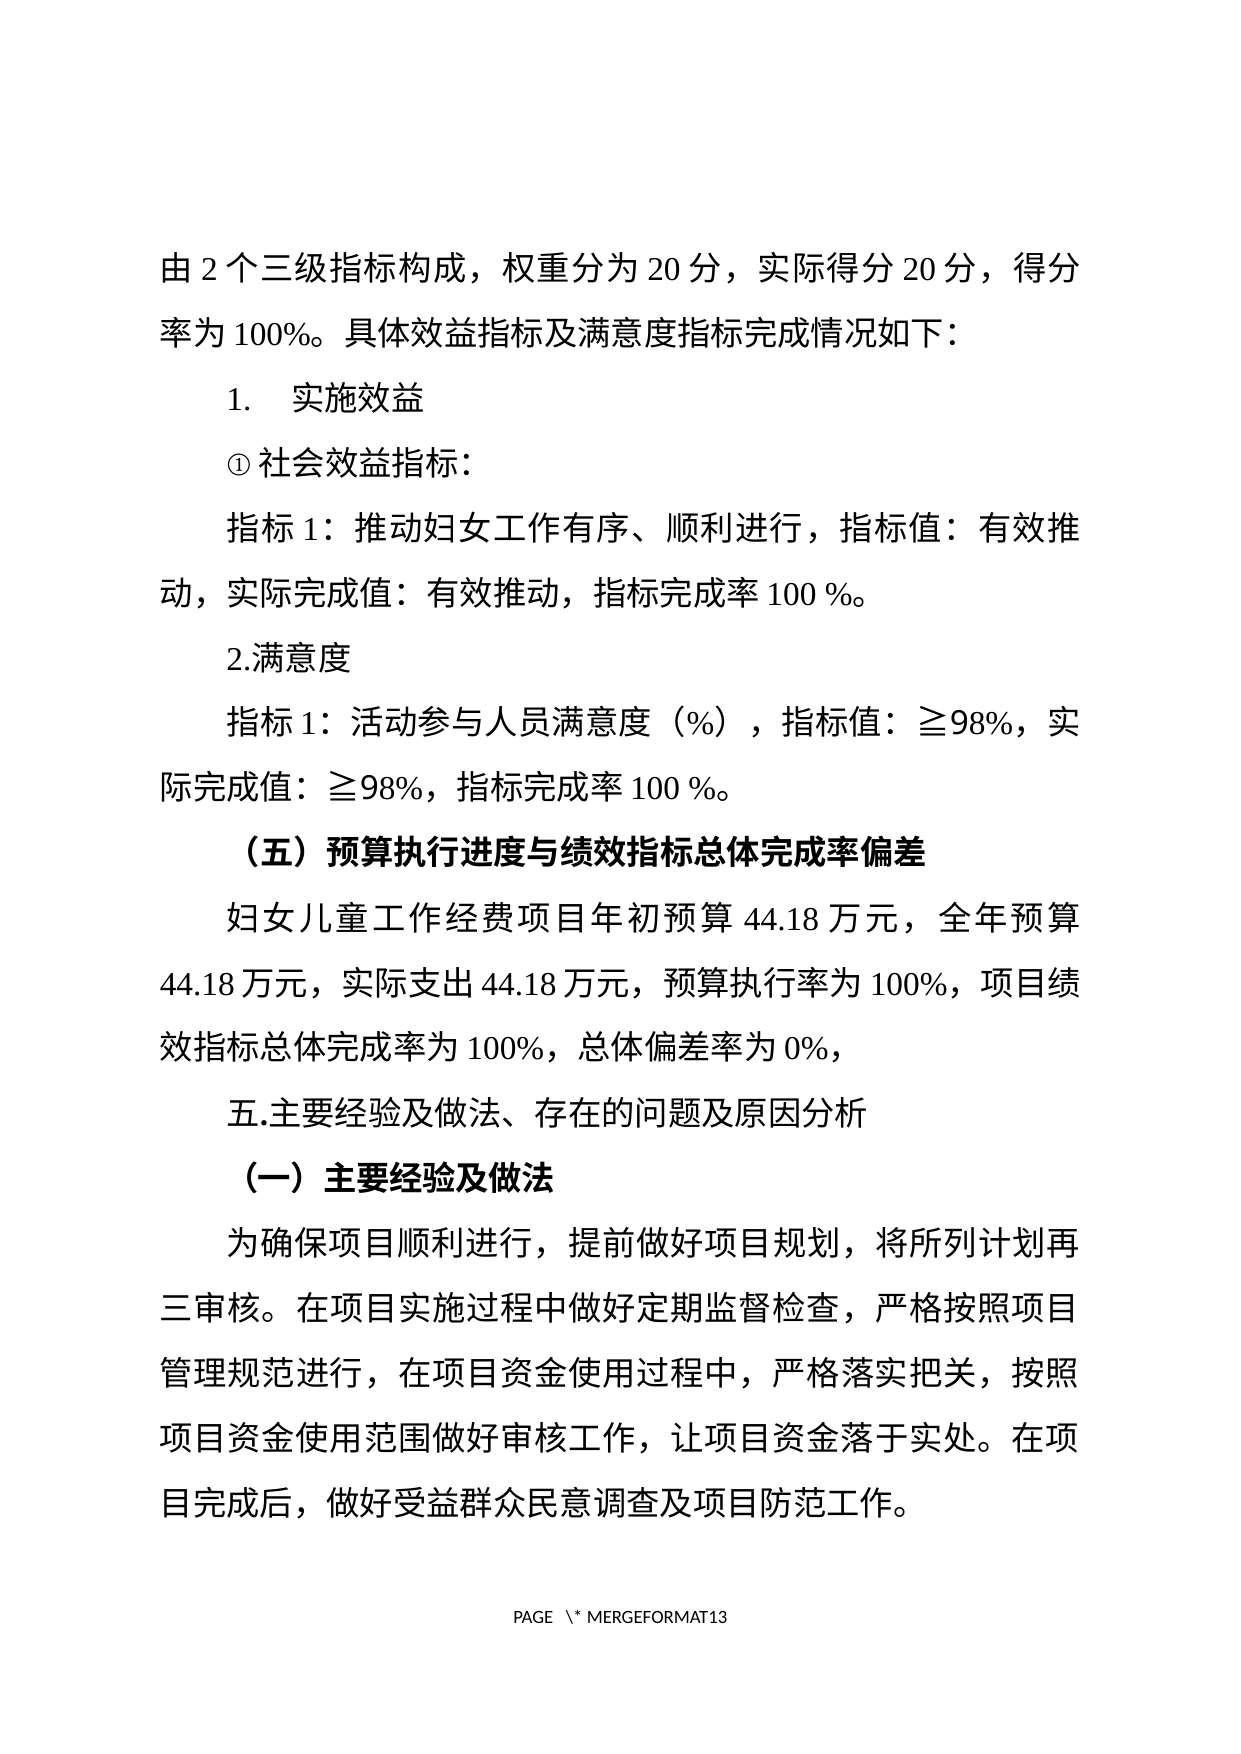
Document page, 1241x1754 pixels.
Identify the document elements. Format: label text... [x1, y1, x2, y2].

text 五.主要经验及做法、存在的问题及原因分析 [159, 1078, 1081, 1143]
text （一）主要经验及做法 [159, 1143, 1081, 1208]
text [159, 233, 1081, 363]
text 指标1：推动妇女工作有序、顺利进行，指标值：有效推动，实际完成值：有效推动，指标完成率100 %。 [159, 493, 1081, 623]
text 为确保项目顺利进行，提前做好项目规划，将所列计划再三审核。在项目实施过程中做好定期监督检查，严格按照项目管理规范进行，在项目资金使用过程中，严格落实把关，按照项目资金使用范围做好审核工作，让项目资金落于实处。在项目完成后，做好受益群众民意调查及项目防范工作。 [159, 1208, 1081, 1533]
text （五）预算执行进度与绩效指标总体完成率偏差 [159, 818, 1081, 883]
text 2.满意度 [159, 623, 1081, 688]
text 指标1：活动参与人员满意度（%），指标值：≧98%，实际完成值：≧98%，指标完成率100 %。 [159, 688, 1081, 818]
text 妇女儿童工作经费项目年初预算44.18万元，全年预算44.18万元，实际支出44.18万元，预算执行率为100%，项目绩效指标总体完成率为100%，总体偏差率为0%， [159, 883, 1081, 1078]
list 实施效益 [159, 363, 1081, 428]
text ①社会效益指标： [159, 428, 1081, 493]
